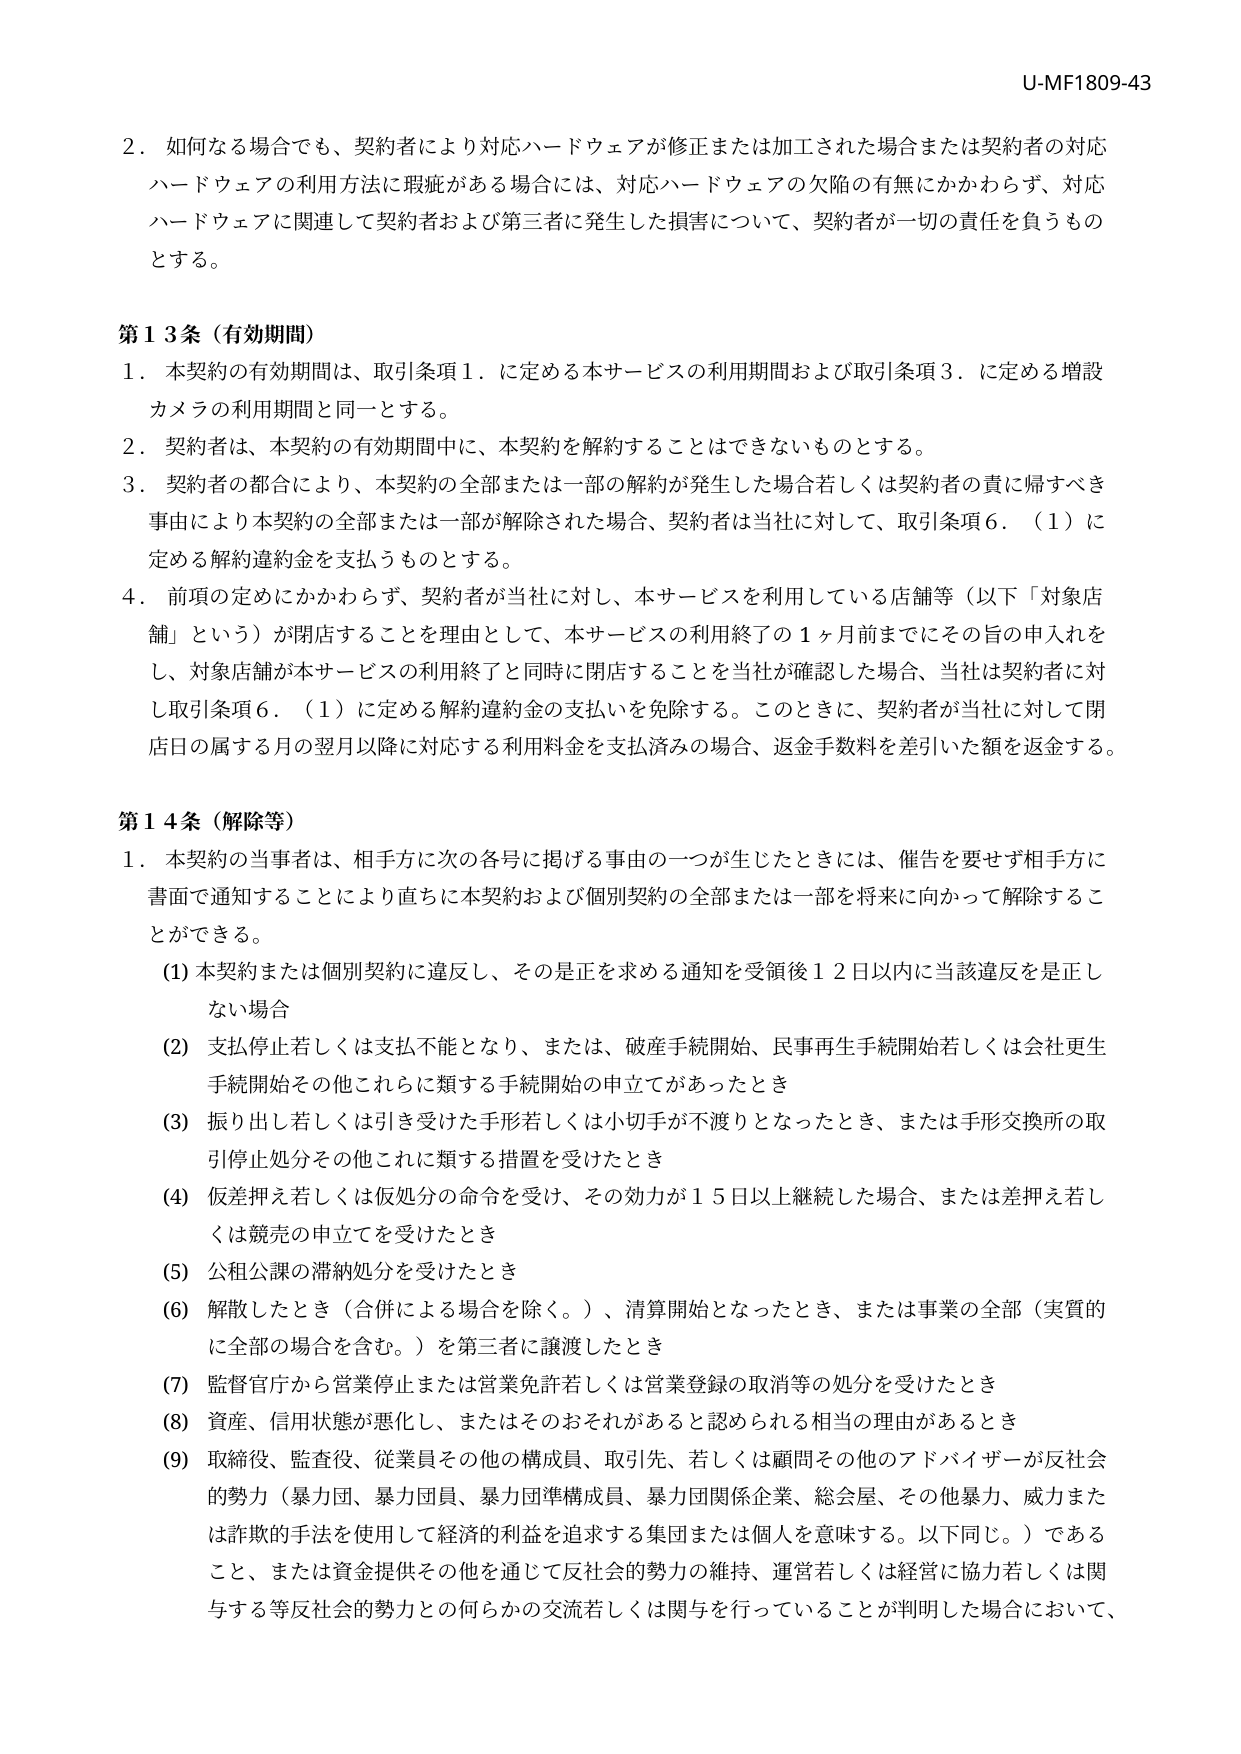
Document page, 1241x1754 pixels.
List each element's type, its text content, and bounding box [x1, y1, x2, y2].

text (2) 支払停止若しくは支払不能となり、または、破産手続開始、民事再生手続開始若しくは会社更生手続開始その他これらに類する手続開始の申立てがあったとき [163, 1027, 1108, 1102]
text (8) 資産、信用状態が悪化し、またはそのおそれがあると認められる相当の理由があるとき [163, 1402, 1108, 1439]
text 第１３条（有効期間） [118, 314, 1108, 352]
text １． 本契約の当事者は、相手方に次の各号に掲げる事由の一つが生じたときには、催告を要せず相手方に書面で通知することにより直ちに本契約および個別契約の全部または一部を将来に向かって解除することができる。 [118, 839, 1108, 952]
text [163, 1439, 1108, 1627]
text (6) 解散したとき（合併による場合を除く。）、清算開始となったとき、または事業の全部（実質的に全部の場合を含む。）を第三者に譲渡したとき [163, 1289, 1108, 1364]
text ２． 如何なる場合でも、契約者により対応ハードウェアが修正または加工された場合または契約者の対応ハードウェアの利用方法に瑕疵がある場合には、対応ハードウェアの欠陥の有無にかかわらず、対応ハードウェアに関連して契約者および第三者に発生した損害について、契約者が一切の責任を負うものとする｡ [118, 127, 1108, 277]
text (1) 本契約または個別契約に違反し、その是正を求める通知を受領後１２日以内に当該違反を是正しない場合 [163, 952, 1108, 1027]
text (7) 監督官庁から営業停止または営業免許若しくは営業登録の取消等の処分を受けたとき [163, 1364, 1108, 1402]
text 第１４条（解除等） [118, 802, 1108, 839]
text (4) 仮差押え若しくは仮処分の命令を受け、その効力が１５日以上継続した場合、または差押え若しくは競売の申立てを受けたとき [163, 1177, 1108, 1252]
text (3) 振り出し若しくは引き受けた手形若しくは小切手が不渡りとなったとき、または手形交換所の取引停止処分その他これに類する措置を受けたとき [163, 1102, 1108, 1177]
text ２． 契約者は、本契約の有効期間中に、本契約を解約することはできないものとする。 [118, 427, 1108, 464]
text ３． 契約者の都合により、本契約の全部または一部の解約が発生した場合若しくは契約者の責に帰すべき事由により本契約の全部または一部が解除された場合、契約者は当社に対して、取引条項６．（１）に定める解約違約金を支払うものとする。 [118, 464, 1108, 577]
text (5) 公租公課の滞納処分を受けたとき [163, 1252, 1108, 1289]
text ４． 前項の定めにかかわらず、契約者が当社に対し、本サービスを利用している店舗等（以下「対象店舗」という）が閉店することを理由として、本サービスの利用終了の1ヶ月前までにその旨の申入れをし、対象店舗が本サービスの利用終了と同時に閉店することを当社が確認した場合、当社は契約者に対し取引条項６．（１）に定める解約違約金の支払いを免除する。このときに、契約者が当社に対して閉店日の属する月の翌月以降に対応する利用料金を支払済みの場合、返金手数料を差引いた額を返金する。 [118, 577, 1108, 764]
text １． 本契約の有効期間は、取引条項１．に定める本サービスの利用期間および取引条項３．に定める増設カメラの利用期間と同一とする。 [118, 352, 1108, 427]
